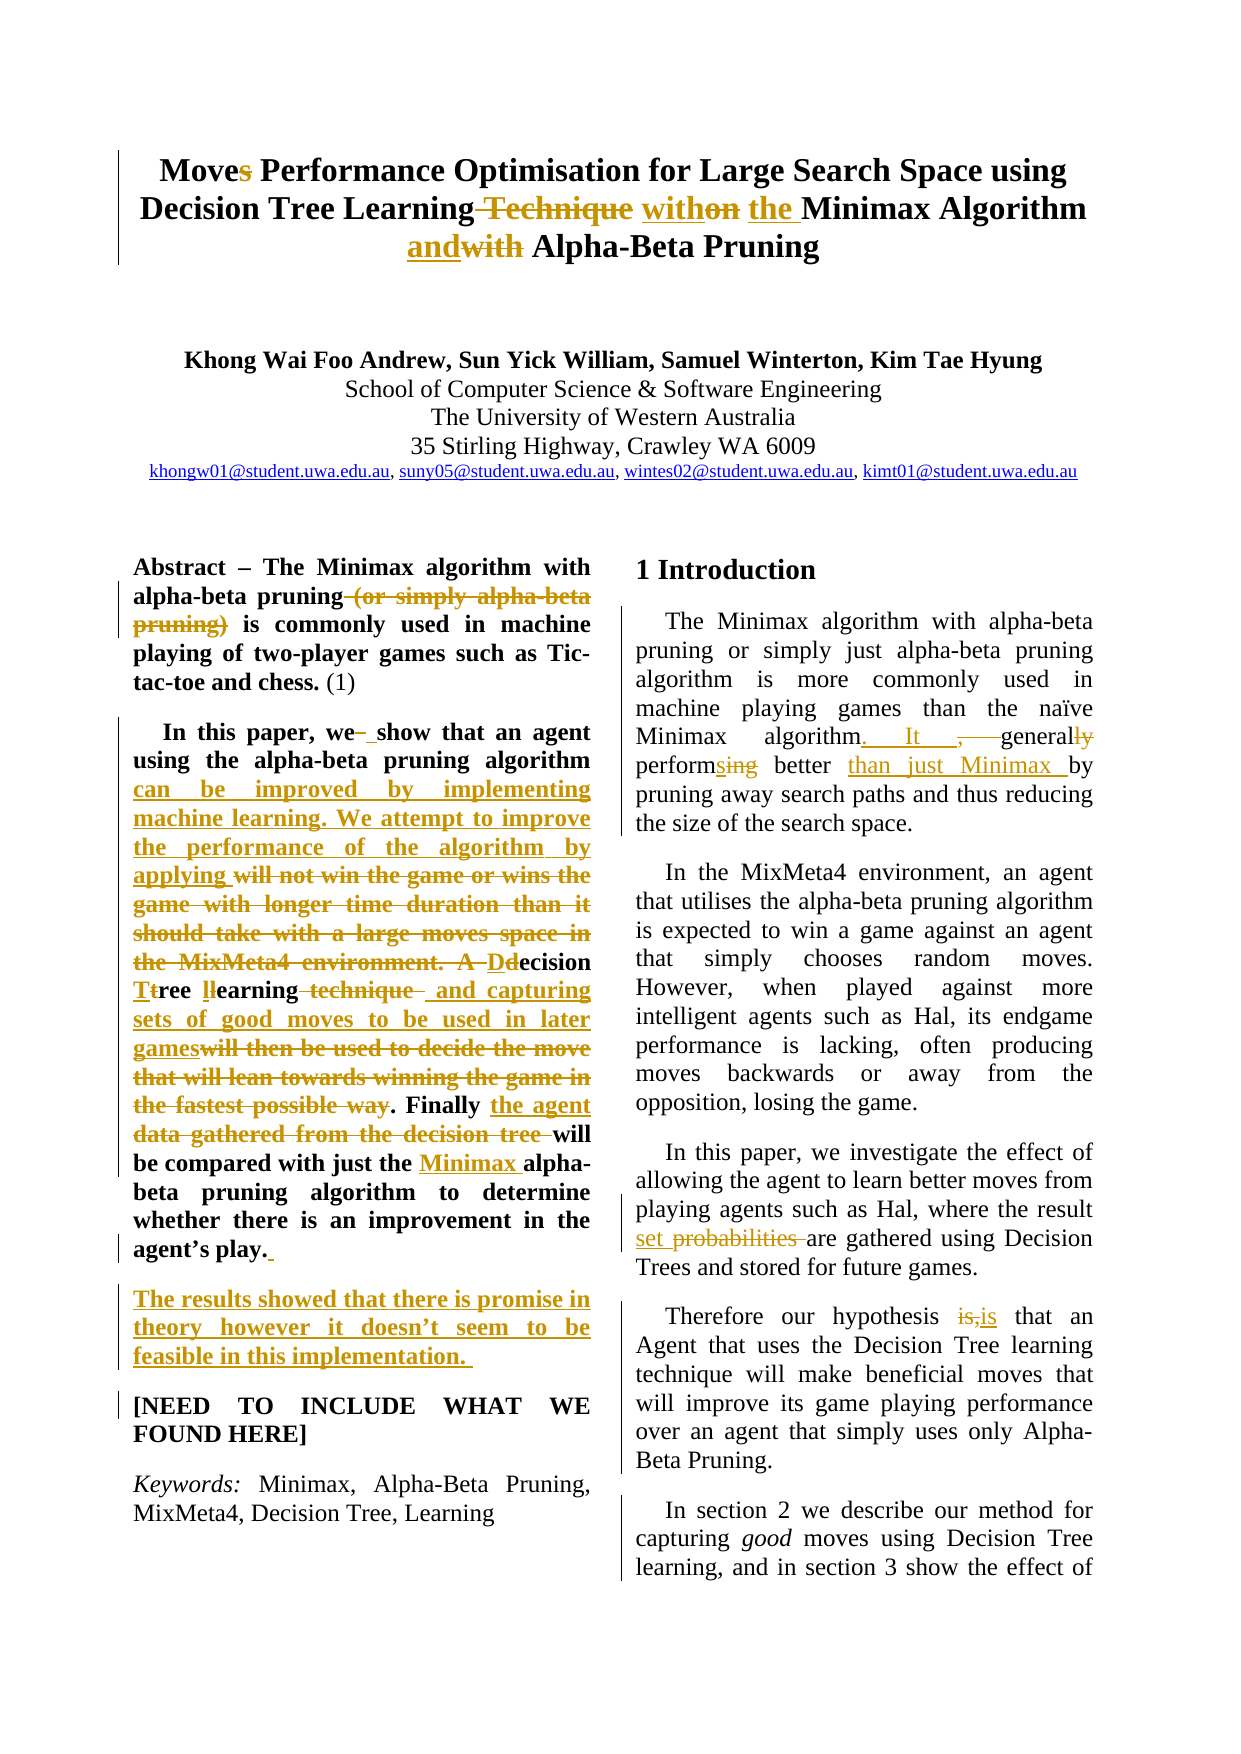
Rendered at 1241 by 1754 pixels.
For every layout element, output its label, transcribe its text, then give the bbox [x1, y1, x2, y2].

text In this paper, weshow that an agent using the alpha-beta pruning algorithm ecision ree earning. Finally will be compared with just the alpha-beta pruning algorithm to determine whether there is an improvement in the agent’s play. [133, 858, 591, 905]
text In this paper, weshow that an agent using the alpha-beta pruning algorithm ecision ree earning. Finally will be compared with just the alpha-beta pruning algorithm to determine whether there is an improvement in the agent’s play. [133, 1031, 591, 1077]
text In this paper, weshow that an agent using the alpha-beta pruning algorithm ecision ree earning. Finally will be compared with just the alpha-beta pruning algorithm to determine whether there is an improvement in the agent’s play. [133, 717, 591, 799]
text Abstract – The Minimax algorithm with alpha-beta pruning is commonly used in machine playing of two-player games such as Tic-tac-toe and chess. [133, 552, 591, 696]
text Therefore our hypothesis that an Agent that uses the Decision Tree learning technique will make beneficial moves that will improve its game playing performance over an agent that simply uses only Alpha-Beta Pruning. [635, 1301, 1093, 1474]
text The Minimax algorithm with alpha-beta pruning or simply just alpha-beta pruning algorithm is more commonly used in machine playing games than the naïve Minimax algorithmgeneral perform better by pruning away search paths and thus reducing the size of the search space. [635, 606, 1093, 836]
text In this paper, weshow that an agent using the alpha-beta pruning algorithm ecision ree earning. Finally will be compared with just the alpha-beta pruning algorithm to determine whether there is an improvement in the agent’s play. [133, 935, 591, 1029]
text Keywords: Minimax, Alpha-Beta Pruning, MixMeta4, Decision Tree, Learning [133, 1469, 591, 1527]
text In the MixMeta4 environment, an agent that utilises the alpha-beta pruning algorithm is expected to win a game against an agent that simply chooses random moves. However, when played against more intelligent agents such as Hal, its endgame performance is lacking, often producing moves backwards or away from the opposition, losing the game. [635, 857, 1093, 1116]
text In this paper, we investigate the effect of allowing the agent to learn better moves from playing agents such as Hal, where the result are gathered using Decision Trees and stored for future games. [635, 1137, 1093, 1281]
text [NEED TO INCLUDE WHAT WE FOUND HERE] [133, 1391, 591, 1448]
text In this paper, weshow that an agent using the alpha-beta pruning algorithm ecision ree earning. Finally will be compared with just the alpha-beta pruning algorithm to determine whether there is an improvement in the agent’s play. [133, 1079, 591, 1263]
text Khong Wai Foo Andrew, Sun Yick William, Samuel Winterton, Kim Tae Hyung School of Computer Science & Software Engineering The University of Western Australia 35 Stirling Highway, Crawley WA 6009 khongw01@student.uwa.edu.au, suny05@student.uwa.edu.au, wintes02@student.uwa.edu.au, kimt01@student.uwa.edu.au [133, 345, 1093, 482]
text Move Performance Optimisation for Large Search Space using Decision Tree Learning Minimax Algorithm Alpha-Beta Pruning [133, 150, 1093, 265]
text 1 Introduction [635, 552, 1093, 586]
